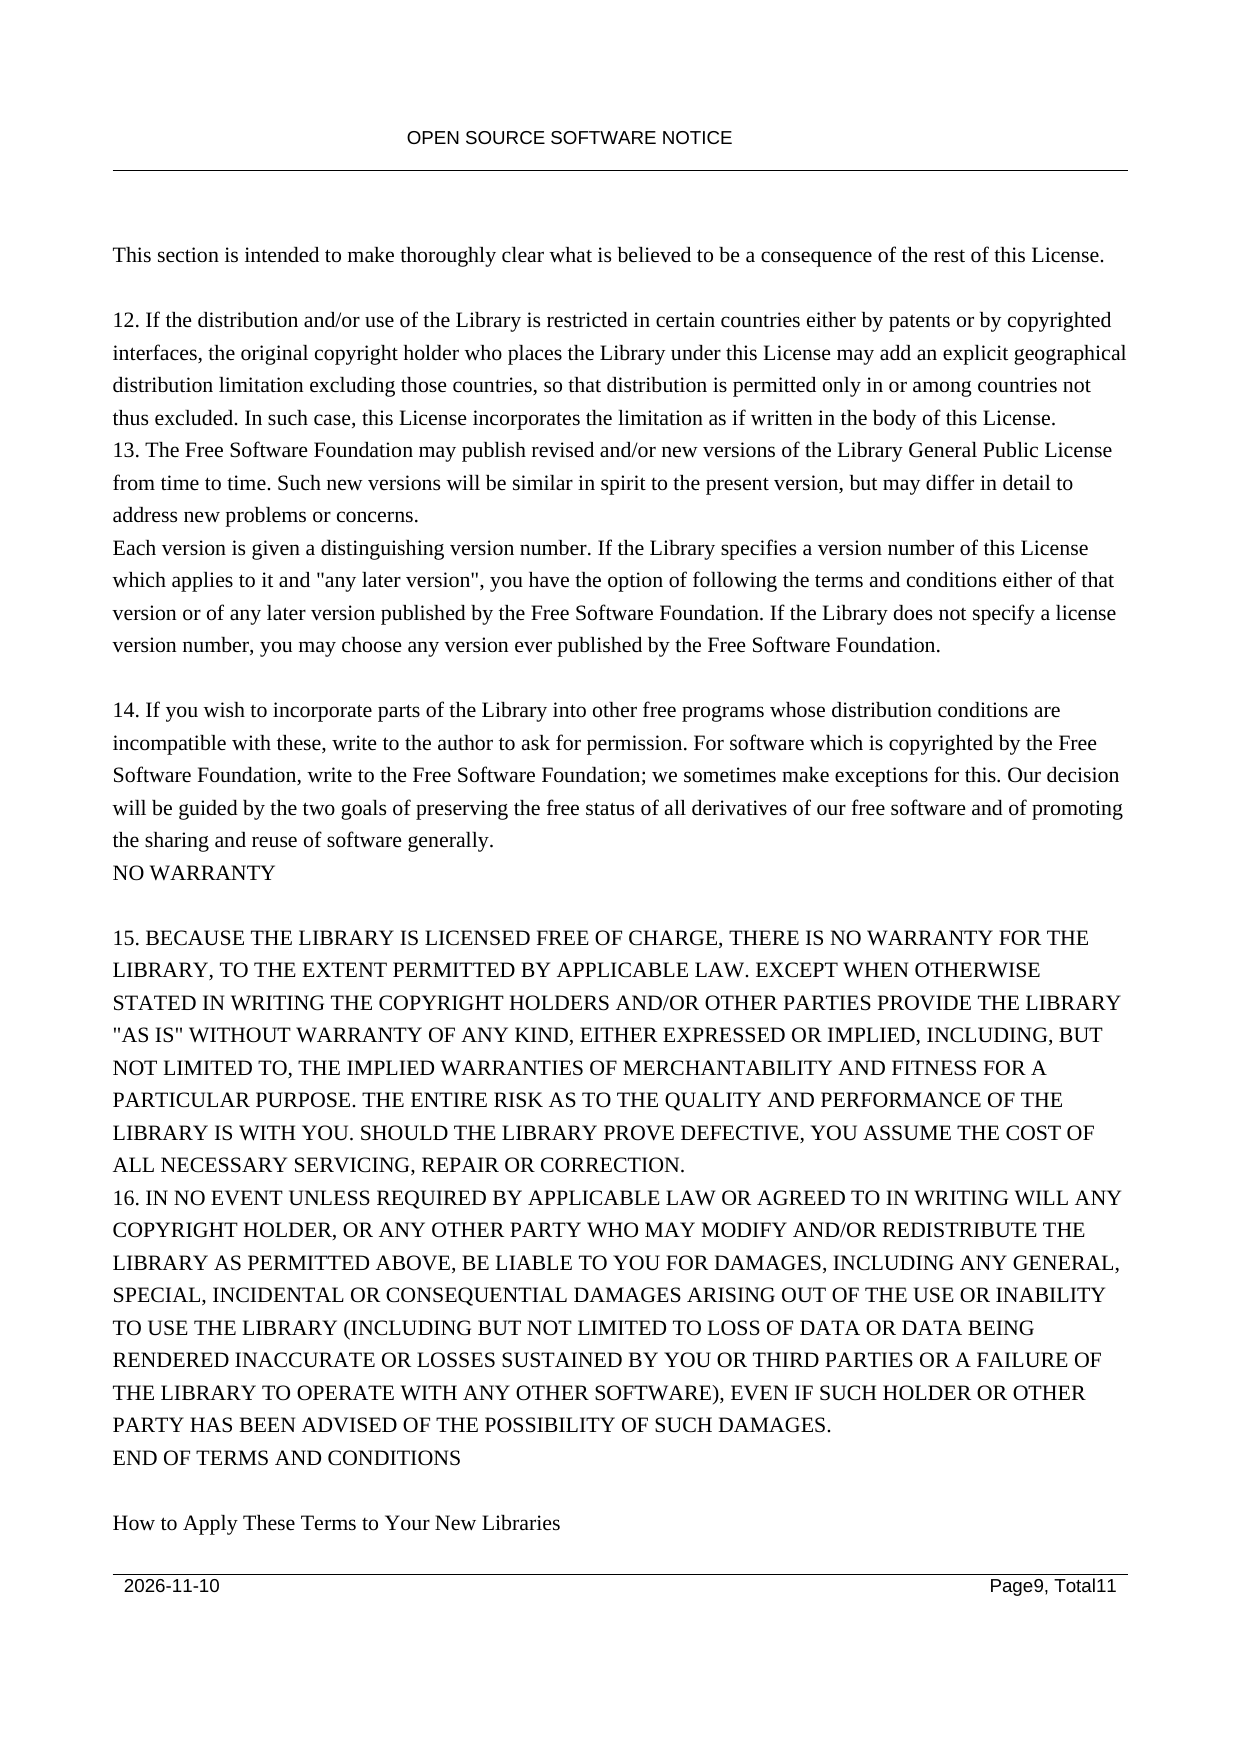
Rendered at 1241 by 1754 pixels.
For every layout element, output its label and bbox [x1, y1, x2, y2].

text [112, 206, 1128, 1539]
